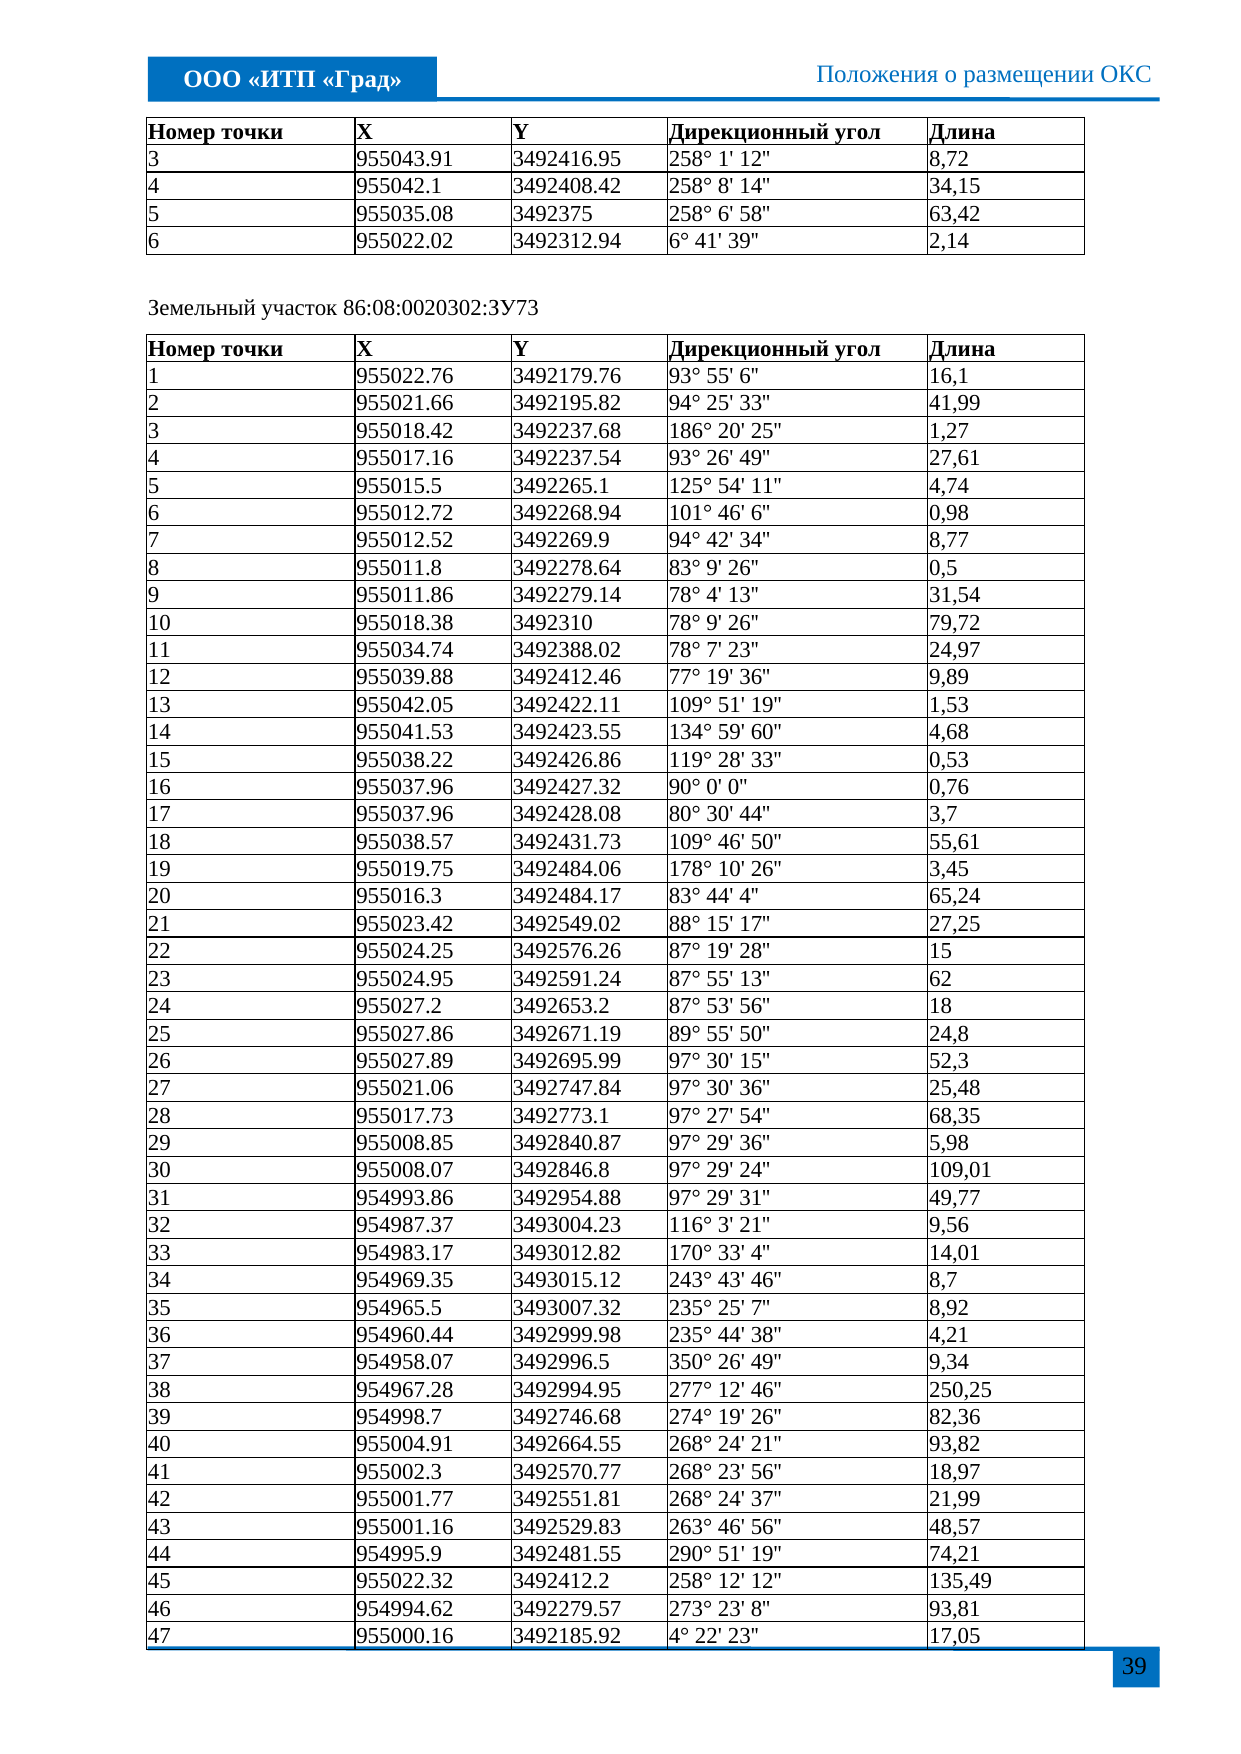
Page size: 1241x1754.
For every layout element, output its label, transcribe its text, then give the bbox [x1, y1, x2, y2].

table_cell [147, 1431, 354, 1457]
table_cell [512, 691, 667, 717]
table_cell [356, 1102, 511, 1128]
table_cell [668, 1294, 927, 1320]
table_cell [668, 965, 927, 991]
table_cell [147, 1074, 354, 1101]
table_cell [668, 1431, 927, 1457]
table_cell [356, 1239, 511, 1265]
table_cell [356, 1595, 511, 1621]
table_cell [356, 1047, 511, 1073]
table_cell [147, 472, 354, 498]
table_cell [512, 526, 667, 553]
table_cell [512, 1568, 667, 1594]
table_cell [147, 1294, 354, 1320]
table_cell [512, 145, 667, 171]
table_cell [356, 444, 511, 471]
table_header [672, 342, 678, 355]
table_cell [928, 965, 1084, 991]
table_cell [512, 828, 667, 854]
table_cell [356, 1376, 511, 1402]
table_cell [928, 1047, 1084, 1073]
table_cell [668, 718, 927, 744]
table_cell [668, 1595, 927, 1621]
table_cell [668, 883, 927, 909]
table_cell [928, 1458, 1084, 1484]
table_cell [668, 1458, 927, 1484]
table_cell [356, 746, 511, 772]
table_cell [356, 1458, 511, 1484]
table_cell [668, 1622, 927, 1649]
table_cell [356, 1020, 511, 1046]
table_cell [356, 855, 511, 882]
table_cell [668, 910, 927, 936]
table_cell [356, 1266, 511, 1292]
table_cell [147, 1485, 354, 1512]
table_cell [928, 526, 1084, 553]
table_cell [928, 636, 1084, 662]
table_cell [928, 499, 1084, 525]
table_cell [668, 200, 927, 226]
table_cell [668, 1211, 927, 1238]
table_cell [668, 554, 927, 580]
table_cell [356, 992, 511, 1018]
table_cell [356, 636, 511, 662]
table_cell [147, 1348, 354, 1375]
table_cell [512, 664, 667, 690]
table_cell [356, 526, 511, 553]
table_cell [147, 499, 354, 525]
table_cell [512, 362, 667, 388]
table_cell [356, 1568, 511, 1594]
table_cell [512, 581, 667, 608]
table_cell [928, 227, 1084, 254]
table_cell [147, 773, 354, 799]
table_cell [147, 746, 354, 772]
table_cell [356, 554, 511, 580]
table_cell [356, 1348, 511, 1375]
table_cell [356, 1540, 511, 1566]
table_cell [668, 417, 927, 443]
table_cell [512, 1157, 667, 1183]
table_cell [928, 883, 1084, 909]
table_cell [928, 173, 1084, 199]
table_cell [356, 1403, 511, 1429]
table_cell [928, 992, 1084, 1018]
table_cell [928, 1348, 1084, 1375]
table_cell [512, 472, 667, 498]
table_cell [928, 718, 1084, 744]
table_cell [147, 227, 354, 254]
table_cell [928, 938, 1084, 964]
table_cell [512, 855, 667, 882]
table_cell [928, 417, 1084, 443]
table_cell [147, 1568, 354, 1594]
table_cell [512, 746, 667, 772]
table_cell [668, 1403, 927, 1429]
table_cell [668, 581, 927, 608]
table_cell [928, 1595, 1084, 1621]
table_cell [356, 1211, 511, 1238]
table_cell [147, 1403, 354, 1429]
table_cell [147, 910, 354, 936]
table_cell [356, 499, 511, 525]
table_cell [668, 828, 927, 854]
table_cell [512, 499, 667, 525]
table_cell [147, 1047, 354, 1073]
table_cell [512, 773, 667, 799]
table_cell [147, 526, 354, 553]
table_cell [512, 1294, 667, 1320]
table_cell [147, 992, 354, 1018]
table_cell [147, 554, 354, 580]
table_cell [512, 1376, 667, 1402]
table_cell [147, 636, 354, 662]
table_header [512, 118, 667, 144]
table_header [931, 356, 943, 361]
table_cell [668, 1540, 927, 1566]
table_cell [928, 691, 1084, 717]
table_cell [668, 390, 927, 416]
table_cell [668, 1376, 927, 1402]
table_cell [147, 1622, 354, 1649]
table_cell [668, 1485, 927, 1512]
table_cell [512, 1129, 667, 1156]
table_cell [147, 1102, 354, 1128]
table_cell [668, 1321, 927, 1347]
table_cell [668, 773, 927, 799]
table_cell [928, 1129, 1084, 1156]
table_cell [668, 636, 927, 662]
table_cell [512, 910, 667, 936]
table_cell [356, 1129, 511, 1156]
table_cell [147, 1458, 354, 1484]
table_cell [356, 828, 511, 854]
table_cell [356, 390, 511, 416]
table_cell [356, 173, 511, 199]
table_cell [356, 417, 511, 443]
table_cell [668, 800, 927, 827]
text Земельный участок 86:08:0020302:ЗУ73 [148, 294, 1152, 321]
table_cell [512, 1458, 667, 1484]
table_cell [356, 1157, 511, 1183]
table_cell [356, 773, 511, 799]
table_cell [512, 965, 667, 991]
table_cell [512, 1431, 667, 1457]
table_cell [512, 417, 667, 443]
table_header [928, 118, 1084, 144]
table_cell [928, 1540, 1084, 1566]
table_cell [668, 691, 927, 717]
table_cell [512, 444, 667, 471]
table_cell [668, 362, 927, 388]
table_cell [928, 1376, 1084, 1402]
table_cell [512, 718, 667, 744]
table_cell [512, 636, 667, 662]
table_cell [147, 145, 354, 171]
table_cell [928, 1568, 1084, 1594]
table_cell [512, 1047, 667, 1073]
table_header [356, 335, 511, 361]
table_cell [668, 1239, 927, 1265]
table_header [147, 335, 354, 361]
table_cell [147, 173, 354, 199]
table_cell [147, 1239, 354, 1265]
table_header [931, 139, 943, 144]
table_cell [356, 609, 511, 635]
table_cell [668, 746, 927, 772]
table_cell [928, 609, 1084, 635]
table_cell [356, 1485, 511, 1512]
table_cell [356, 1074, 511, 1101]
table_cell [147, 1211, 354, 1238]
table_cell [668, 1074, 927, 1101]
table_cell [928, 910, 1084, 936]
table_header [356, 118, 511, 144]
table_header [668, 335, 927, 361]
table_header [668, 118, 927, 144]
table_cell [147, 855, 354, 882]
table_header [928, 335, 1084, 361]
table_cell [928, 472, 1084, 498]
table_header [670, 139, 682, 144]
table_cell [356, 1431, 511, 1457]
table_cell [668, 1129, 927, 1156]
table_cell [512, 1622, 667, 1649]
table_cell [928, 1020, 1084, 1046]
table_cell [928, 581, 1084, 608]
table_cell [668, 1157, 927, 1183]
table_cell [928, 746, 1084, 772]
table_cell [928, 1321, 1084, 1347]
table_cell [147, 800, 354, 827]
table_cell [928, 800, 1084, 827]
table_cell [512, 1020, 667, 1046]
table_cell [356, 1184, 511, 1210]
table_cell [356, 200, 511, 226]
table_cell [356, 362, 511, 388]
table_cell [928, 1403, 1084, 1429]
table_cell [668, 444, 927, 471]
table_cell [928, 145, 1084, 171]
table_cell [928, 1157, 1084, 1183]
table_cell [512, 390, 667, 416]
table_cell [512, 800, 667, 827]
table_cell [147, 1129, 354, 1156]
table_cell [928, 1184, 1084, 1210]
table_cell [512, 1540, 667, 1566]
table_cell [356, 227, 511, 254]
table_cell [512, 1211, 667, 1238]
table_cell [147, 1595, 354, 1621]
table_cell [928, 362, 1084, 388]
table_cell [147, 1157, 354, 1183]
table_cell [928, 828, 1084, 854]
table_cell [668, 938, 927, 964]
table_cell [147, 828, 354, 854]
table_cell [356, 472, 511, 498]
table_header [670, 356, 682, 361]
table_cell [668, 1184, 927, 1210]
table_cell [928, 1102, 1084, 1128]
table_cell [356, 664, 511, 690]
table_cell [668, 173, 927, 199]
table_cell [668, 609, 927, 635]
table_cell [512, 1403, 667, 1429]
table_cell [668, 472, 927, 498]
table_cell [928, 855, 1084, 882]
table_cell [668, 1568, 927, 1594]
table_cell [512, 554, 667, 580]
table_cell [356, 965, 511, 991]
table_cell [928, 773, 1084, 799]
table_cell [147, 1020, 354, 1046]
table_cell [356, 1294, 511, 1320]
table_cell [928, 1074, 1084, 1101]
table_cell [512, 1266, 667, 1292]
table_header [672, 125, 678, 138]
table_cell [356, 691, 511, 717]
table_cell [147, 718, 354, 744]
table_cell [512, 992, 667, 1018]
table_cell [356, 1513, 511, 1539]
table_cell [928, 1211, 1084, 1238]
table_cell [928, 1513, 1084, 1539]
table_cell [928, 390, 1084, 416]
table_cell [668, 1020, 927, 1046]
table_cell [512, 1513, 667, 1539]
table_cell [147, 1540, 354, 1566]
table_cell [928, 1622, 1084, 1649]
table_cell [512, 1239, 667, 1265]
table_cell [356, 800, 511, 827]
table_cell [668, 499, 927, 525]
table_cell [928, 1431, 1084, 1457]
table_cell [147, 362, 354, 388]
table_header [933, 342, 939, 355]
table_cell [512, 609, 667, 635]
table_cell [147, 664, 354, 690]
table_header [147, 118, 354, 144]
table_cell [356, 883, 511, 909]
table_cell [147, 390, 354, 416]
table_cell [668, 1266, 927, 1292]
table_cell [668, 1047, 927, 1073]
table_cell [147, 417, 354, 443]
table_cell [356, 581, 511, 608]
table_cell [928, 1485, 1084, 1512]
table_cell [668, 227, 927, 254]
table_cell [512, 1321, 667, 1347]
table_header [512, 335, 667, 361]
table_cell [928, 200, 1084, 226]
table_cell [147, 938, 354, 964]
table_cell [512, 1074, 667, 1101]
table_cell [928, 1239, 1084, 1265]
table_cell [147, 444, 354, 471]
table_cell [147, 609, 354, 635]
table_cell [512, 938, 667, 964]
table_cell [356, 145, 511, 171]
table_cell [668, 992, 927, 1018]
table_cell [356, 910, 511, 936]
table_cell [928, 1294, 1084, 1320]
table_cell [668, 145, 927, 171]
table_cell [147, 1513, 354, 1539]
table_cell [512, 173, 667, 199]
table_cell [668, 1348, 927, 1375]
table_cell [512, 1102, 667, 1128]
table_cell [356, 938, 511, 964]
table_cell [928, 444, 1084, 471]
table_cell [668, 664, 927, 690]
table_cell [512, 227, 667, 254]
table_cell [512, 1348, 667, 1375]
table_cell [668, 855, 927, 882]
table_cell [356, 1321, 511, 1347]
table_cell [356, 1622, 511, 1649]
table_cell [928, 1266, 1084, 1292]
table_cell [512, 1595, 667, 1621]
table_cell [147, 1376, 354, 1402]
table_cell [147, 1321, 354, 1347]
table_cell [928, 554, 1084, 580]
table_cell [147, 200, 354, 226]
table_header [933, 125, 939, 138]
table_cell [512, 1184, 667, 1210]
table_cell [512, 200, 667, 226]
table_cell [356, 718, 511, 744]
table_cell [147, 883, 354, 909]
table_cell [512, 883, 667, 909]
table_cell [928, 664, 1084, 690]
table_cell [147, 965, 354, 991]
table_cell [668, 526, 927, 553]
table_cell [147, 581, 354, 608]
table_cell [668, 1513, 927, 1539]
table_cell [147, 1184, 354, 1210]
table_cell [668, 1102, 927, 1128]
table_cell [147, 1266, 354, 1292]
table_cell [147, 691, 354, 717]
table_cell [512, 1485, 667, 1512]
